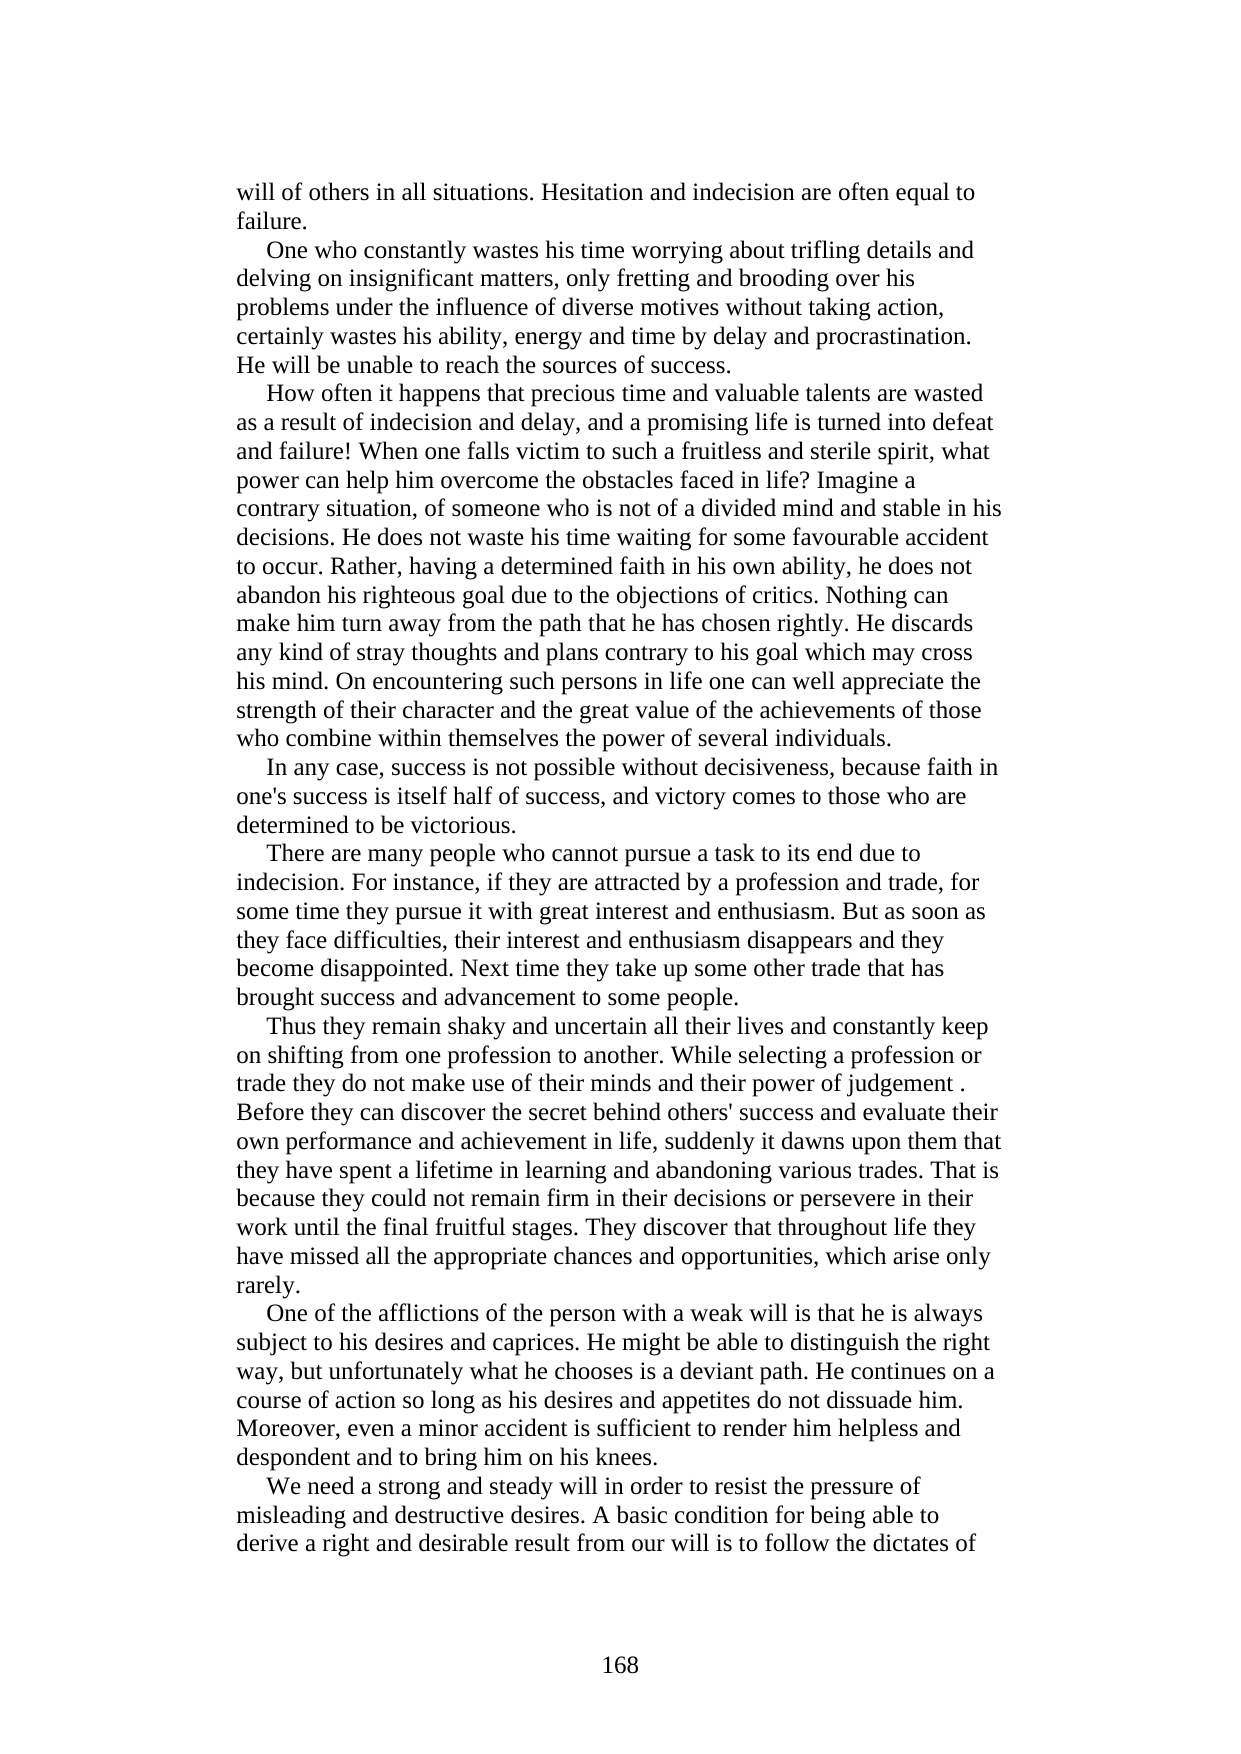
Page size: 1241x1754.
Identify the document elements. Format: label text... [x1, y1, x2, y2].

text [236, 1471, 1004, 1557]
text Thus they remain shaky and uncertain all their lives and constantly keep on shifting from one profession to another. While selecting a profession or trade they do not make use of their minds and their power of judgement . Before they can discover the secret behind others' success and evaluate their own performance and achievement in life, suddenly it dawns upon them that they have spent a lifetime in learning and abandoning various trades. That is because they could not remain firm in their decisions or persevere in their work until the final fruitful stages. They discover that throughout life they have missed all the appropriate chances and opportunities, which arise only rarely. [236, 1011, 1004, 1298]
text How often it happens that precious time and valuable talents are wasted as a result of indecision and delay, and a promising life is turned into defeat and failure! When one falls victim to such a fruitless and sterile spirit, what power can help him overcome the obstacles faced in life? Imagine a contrary situation, of someone who is not of a divided mind and stable in his decisions. He does not waste his time waiting for some favourable accident to occur. Rather, having a determined faith in his own ability, he does not abandon his righteous goal due to the objections of critics. Nothing can make him turn away from the path that he has chosen rightly. He discards any kind of stray thoughts and plans contrary to his goal which may cross his mind. On encountering such persons in life one can well appreciate the strength of their character and the great value of the achievements of those who combine within themselves the power of several individuals. [236, 378, 1004, 752]
text One who constantly wastes his time worrying about trifling details and delving on insignificant matters, only fretting and brooding over his problems under the influence of diverse motives without taking action, certainly wastes his ability, energy and time by delay and procrastination. He will be unable to reach the sources of success. [236, 235, 1004, 378]
text There are many people who cannot pursue a task to its end due to indecision. For instance, if they are attracted by a profession and trade, for some time they pursue it with great interest and enthusiasm. But as soon as they face difficulties, their interest and enthusiasm disappears and they become disappointed. Next time they take up some other trade that has brought success and advancement to some people. [236, 838, 1004, 1011]
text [236, 177, 1004, 235]
text In any case, success is not possible without decisiveness, because faith in one's success is itself half of success, and victory comes to those who are determined to be victorious. [236, 752, 1004, 838]
text One of the afflictions of the person with a weak will is that he is always subject to his desires and caprices. He might be able to distinguish the right way, but unfortunately what he chooses is a deviant path. He continues on a course of action so long as his desires and appetites do not dissuade him. Moreover, even a minor accident is sufficient to render him helpless and despondent and to bring him on his knees. [236, 1298, 1004, 1471]
